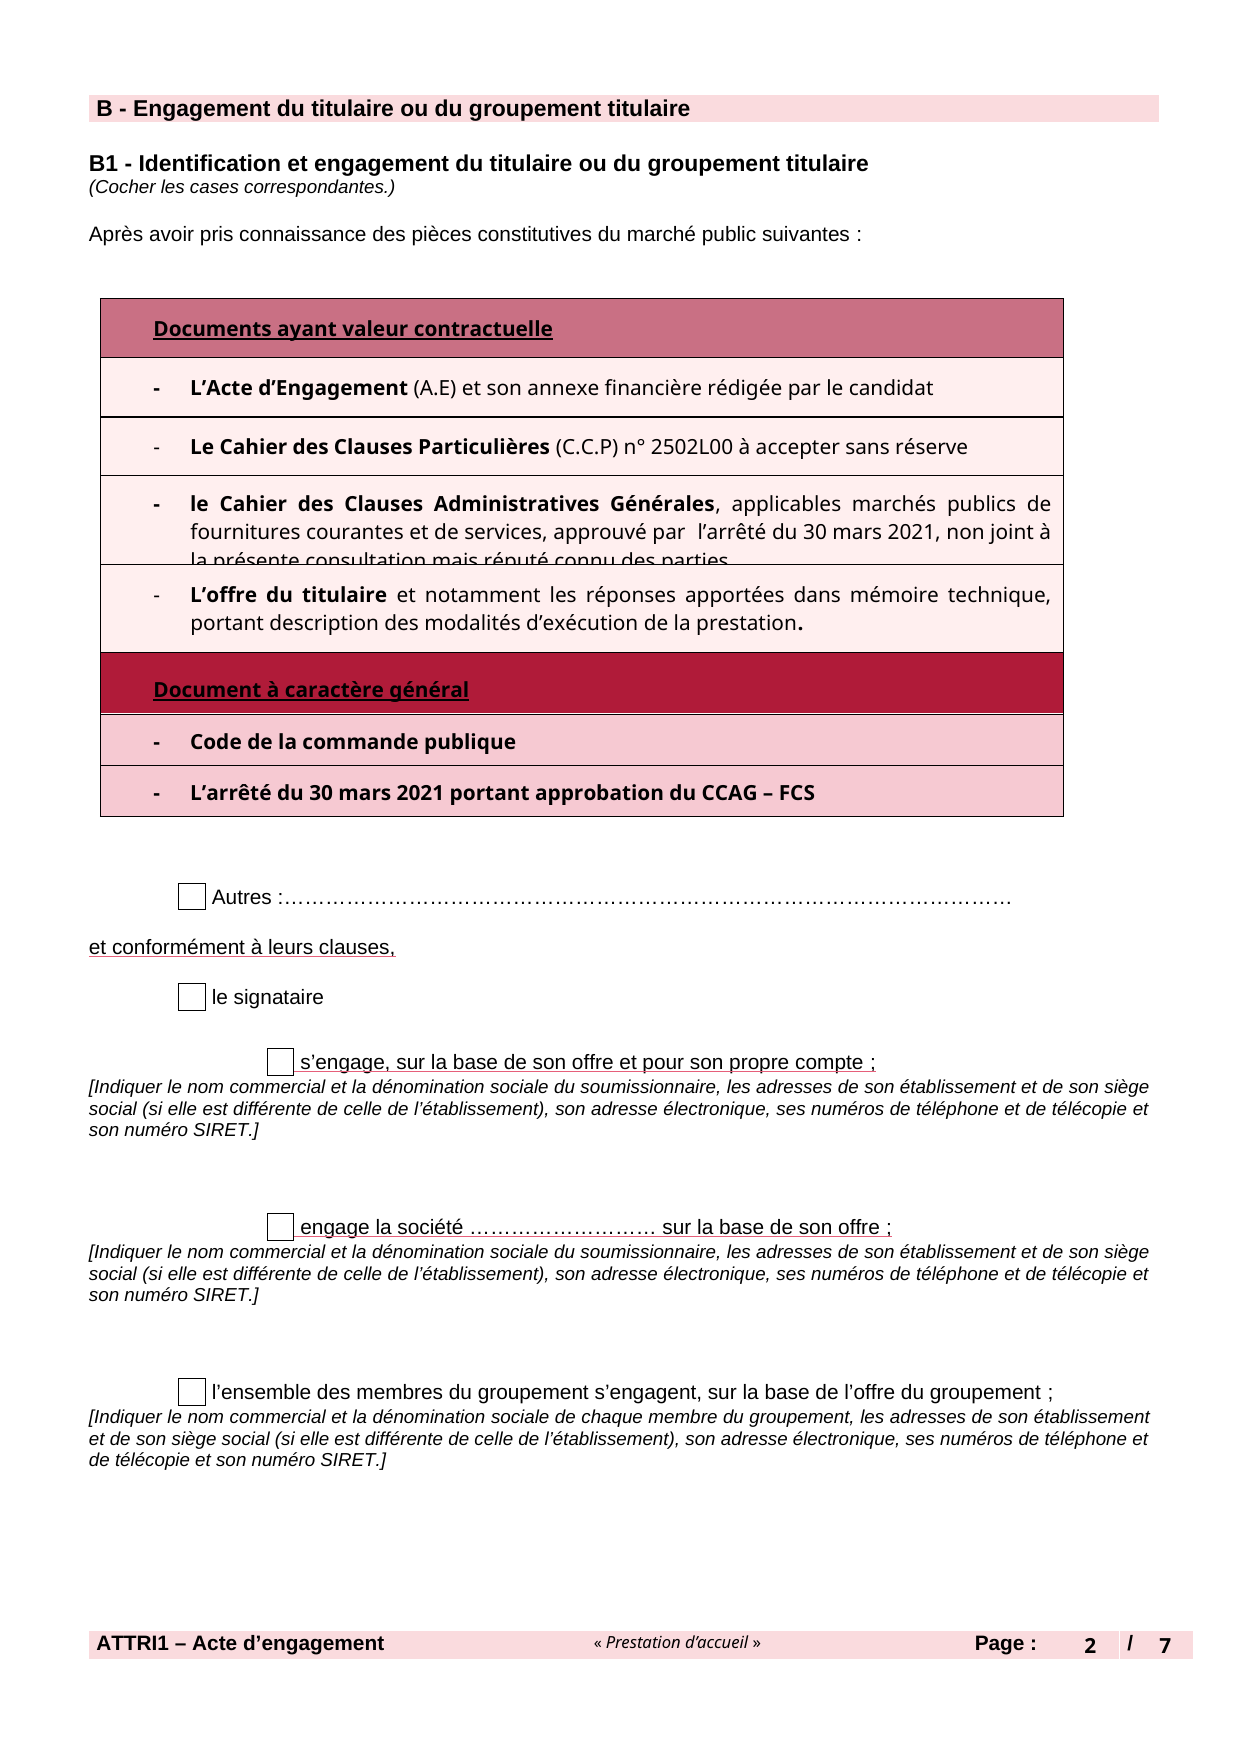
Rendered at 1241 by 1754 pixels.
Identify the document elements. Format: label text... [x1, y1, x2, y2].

table_header B - Engagement du titulaire ou du groupement titulaire [89, 95, 1159, 122]
text s’engage, sur la base de son offre et pour son propre compte ; [266, 1047, 1152, 1076]
table_cell L’offre du titulaire et notamment les réponses apportées dans mémoire technique, portant description des modalités d’exécution de la prestation. [101, 565, 1063, 652]
text le signataire [177, 982, 1152, 1011]
text Après avoir pris connaissance des pièces constitutives du marché public suivantes : [89, 222, 1152, 246]
text [Indiquer le nom commercial et la dénomination sociale du soumissionnaire, les adresses de son établissement et de son siège social (si elle est différente de celle de l’établissement), son adresse électronique, ses numéros de téléphone et de télécopie et son numéro SIRET.] [89, 1076, 1152, 1140]
table_cell Document à caractère général [101, 653, 1063, 713]
text [Indiquer le nom commercial et la dénomination sociale de chaque membre du groupement, les adresses de son établissement et de son siège social (si elle est différente de celle de l’établissement), son adresse électronique, ses numéros de téléphone et de télécopie et son numéro SIRET.] [89, 1406, 1152, 1470]
table_cell L’arrêté du 30 mars 2021 portant approbation du CCAG – FCS [101, 766, 1063, 816]
table_cell le Cahier des Clauses Administratives Générales, applicables marchés publics de fournitures courantes et de services, approuvé par l’arrêté du 30 mars 2021, non joint à la présente consultation mais réputé connu des parties, [101, 476, 1063, 564]
text Autres :…………………………………………………………………………………………… [177, 882, 1152, 911]
text l’ensemble des membres du groupement s’engagent, sur la base de l’offre du groupement ; [177, 1377, 1152, 1406]
table_cell L’Acte d’Engagement (A.E) et son annexe financière rédigée par le candidat [101, 358, 1063, 416]
text engage la société ……………………… sur la base de son offre ; [266, 1212, 1152, 1241]
text [Indiquer le nom commercial et la dénomination sociale du soumissionnaire, les adresses de son établissement et de son siège social (si elle est différente de celle de l’établissement), son adresse électronique, ses numéros de téléphone et de télécopie et son numéro SIRET.] [89, 1241, 1152, 1305]
table_cell Code de la commande publique [101, 715, 1063, 765]
table_cell Le Cahier des Clauses Particulières (C.C.P) n° 2502L00 à accepter sans réserve [101, 418, 1063, 475]
table_header Documents ayant valeur contractuelle [101, 299, 1063, 357]
text et conformément à leurs clauses, [89, 934, 1152, 958]
subtitle B1 - Identification et engagement du titulaire ou du groupement titulaire [89, 150, 1152, 176]
text (Cocher les cases correspondantes.) [89, 176, 1152, 198]
